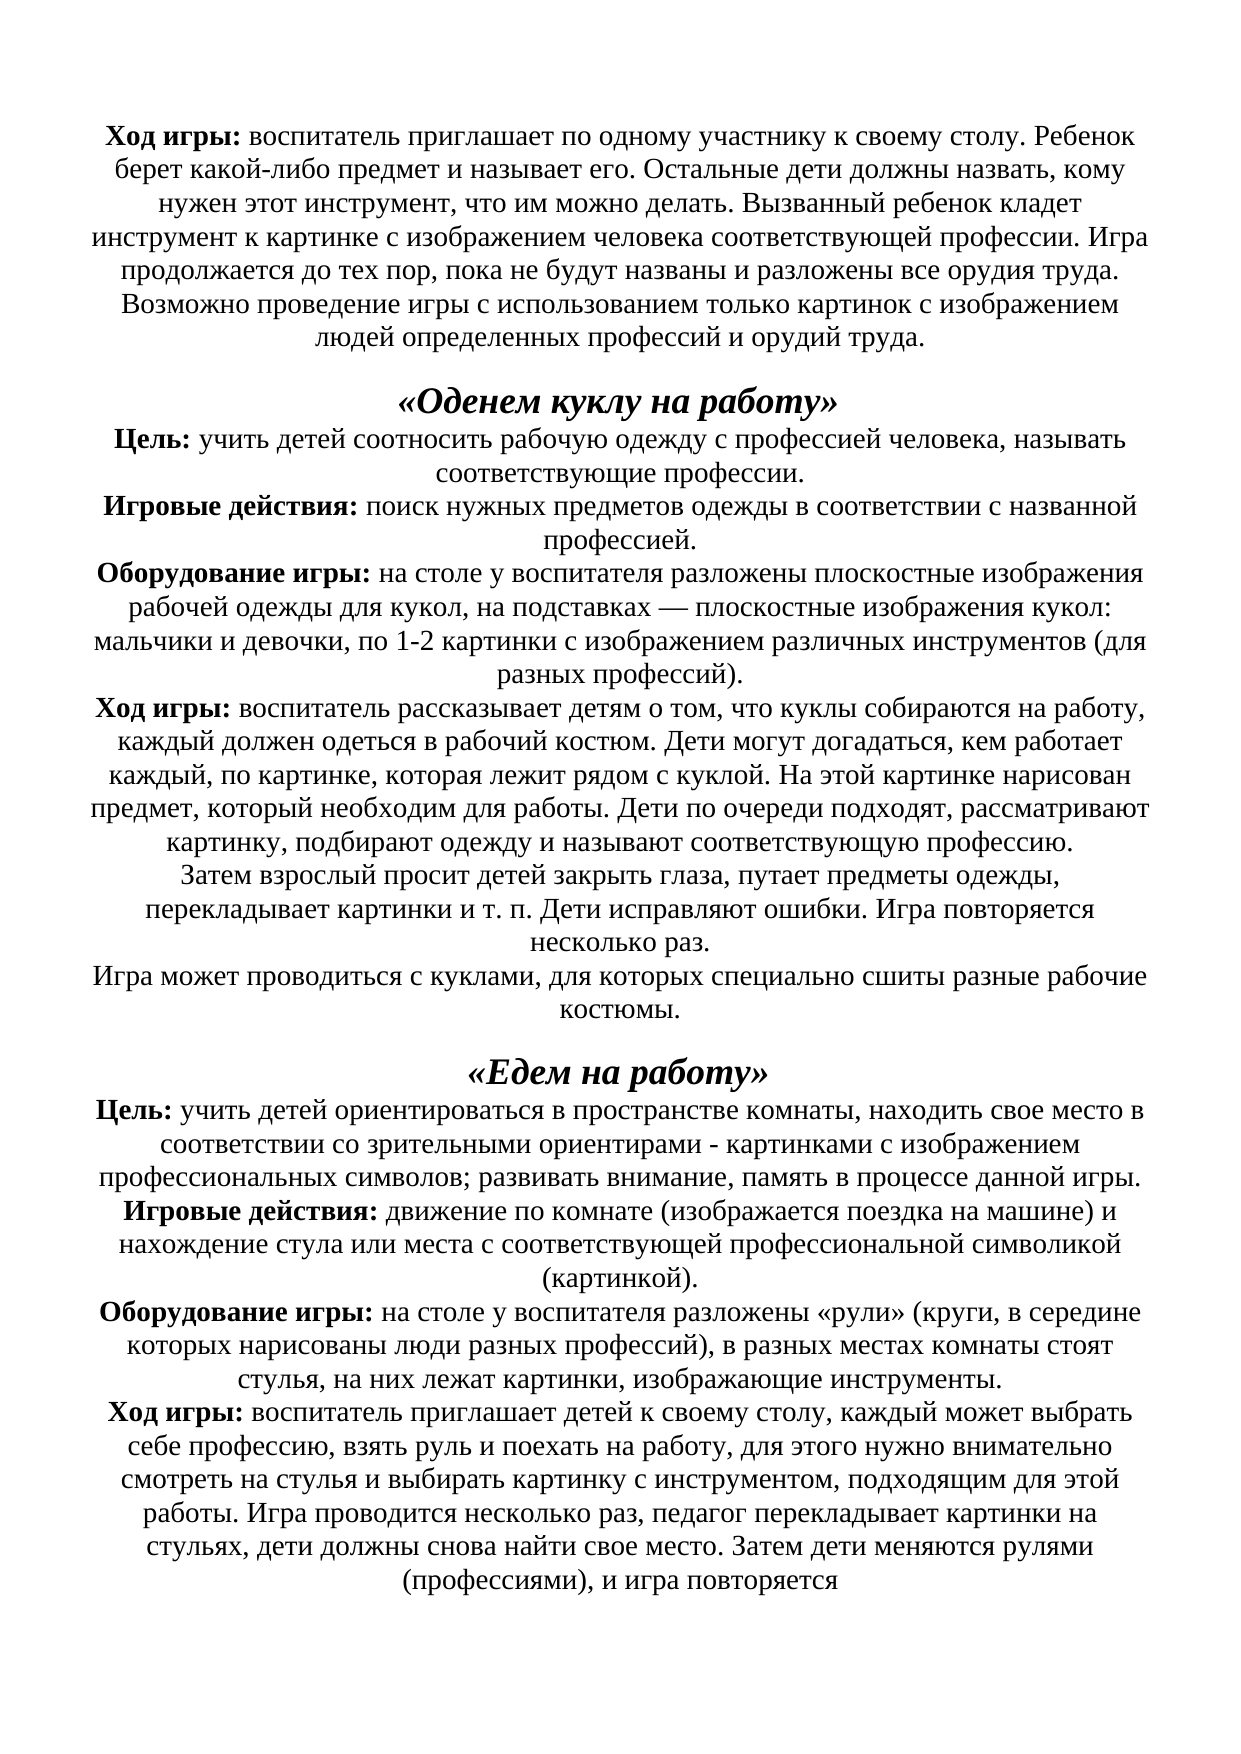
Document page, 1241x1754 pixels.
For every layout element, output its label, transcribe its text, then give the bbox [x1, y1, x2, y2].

text Ход игры: воспитатель рассказывает детям о том, что куклы собираются на работу, каждый должен одеться в рабочий костюм. Дети могут догадаться, кем работает каждый, по картинке, которая лежит рядом с куклой. На этой картинке нарисован предмет, который необходим для работы. Дети по очереди подходят, рассматривают картинку, подбирают одежду и называют соответствующую профессию. [89, 690, 1152, 857]
text Ход игры: воспитатель приглашает детей к своему столу, каждый может выбрать себе профессию, взять руль и поехать на работу, для этого нужно внимательно смотреть на стулья и выбирать картинку с инструментом, подходящим для этой работы. Игра проводится несколько раз, педагог перекладывает картинки на стульях, дети должны снова найти свое место. Затем дети меняются рулями (профессиями), и игра повторяется [89, 1394, 1152, 1596]
text Оборудование игры: на столе у воспитателя разложены плоскостные изображения рабочей одежды для кукол, на подставках — плоскостные изображения кукол: мальчики и девочки, по 1-2 картинки с изображением различных инструментов (для разных профессий). [89, 556, 1152, 690]
text Затем взрослый просит детей закрыть глаза, путает предметы одежды, перекладывает картинки и т. п. Дети исправляют ошибки. Игра повторяется несколько раз. [89, 857, 1152, 958]
text Игровые действия: поиск нужных предметов одежды в соответствии с названной профессией. [89, 488, 1152, 556]
text «Едем на работу» [89, 1049, 1152, 1092]
text Цель: учить детей ориентироваться в пространстве комнаты, находить свое место в соответствии со зрительными ориентирами - картинками с изображением профессиональных символов; развивать внимание, память в процессе данной игры. [89, 1092, 1152, 1193]
text Оборудование игры: на столе у воспитателя разложены «рули» (круги, в середине которых нарисованы люди разных профессий), в разных местах комнаты стоят стулья, на них лежат картинки, изображающие инструменты. [89, 1294, 1152, 1394]
text Ход игры: воспитатель приглашает по одному участнику к своему столу. Ребенок берет какой-либо предмет и называет его. Остальные дети должны назвать, кому нужен этот инструмент, что им можно делать. Вызванный ребенок кладет инструмент к картинке с изображением человека соответствующей профессии. Игра продолжается до тех пор, пока не будут названы и разложены все орудия труда. Возможно проведение игры с использованием только картинок с изображением людей определенных профессий и орудий труда. [89, 118, 1152, 353]
text Цель: учить детей соотносить рабочую одежду с профессией человека, называть соответствующие профессии. [89, 421, 1152, 488]
text «Оденем куклу на работу» [89, 378, 1152, 421]
text Игровые действия: движение по комнате (изображается поездка на машине) и нахождение стула или места с соответствующей профессиональной символикой (картинкой). [89, 1193, 1152, 1294]
text Игра может проводиться с куклами, для которых специально сшиты разные рабочие костюмы. [89, 958, 1152, 1025]
